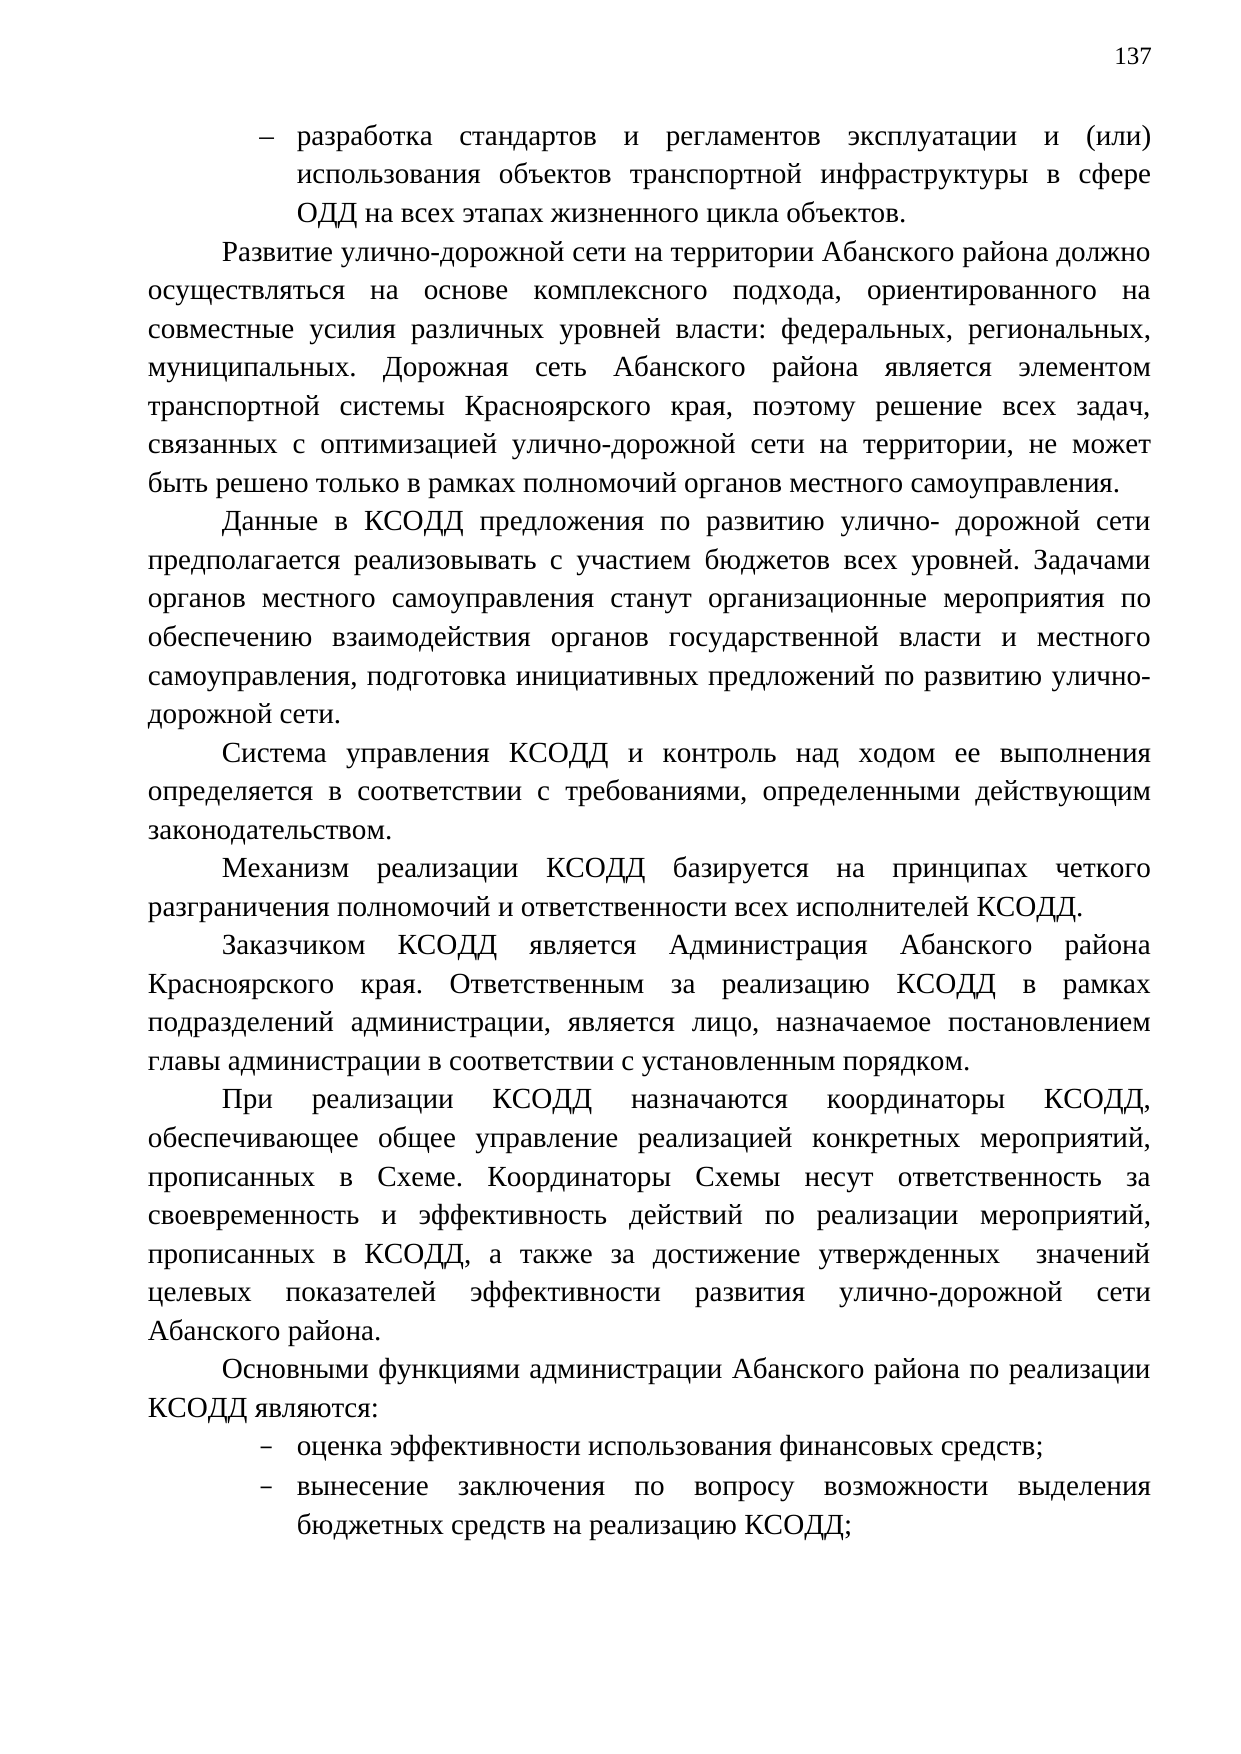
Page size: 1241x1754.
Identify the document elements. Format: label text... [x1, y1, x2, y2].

text Данные в КСОДД предложения по развитию улично- дорожной сети предполагается реализовывать с участием бюджетов всех уровней. Задачами органов местного самоуправления станут организационные мероприятия по обеспечению взаимодействия органов государственной власти и местного самоуправления, подготовка инициативных предложений по развитию улично-дорожной сети. [148, 503, 1152, 730]
list оценка эффективности использования финансовых средств; [259, 1428, 1152, 1463]
text Развитие улично-дорожной сети на территории Абанского района должно осуществляться на основе комплексного подхода, ориентированного на совместные усилия различных уровней власти: федеральных, региональных, муниципальных. Дорожная сеть Абанского района является элементом транспортной системы Красноярского края, поэтому решение всех задач, связанных с оптимизацией улично-дорожной сети на территории, не может быть решено только в рамках полномочий органов местного самоуправления. [148, 234, 1152, 498]
list разработка стандартов и регламентов эксплуатации и (или) использования объектов транспортной инфраструктуры в сфере ОДД на всех этапах жизненного цикла объектов. [259, 118, 1152, 229]
text Основными функциями администрации Абанского района по реализации КСОДД являются: [148, 1351, 1152, 1423]
list вынесение заключения по вопросу возможности выделения бюджетных средств на реализацию КСОДД; [259, 1468, 1152, 1541]
text Система управления КСОДД и контроль над ходом ее выполнения определяется в соответствии с требованиями, определенными действующим законодательством. [148, 735, 1152, 845]
text Заказчиком КСОДД является Администрация Абанского района Красноярского края. Ответственным за реализацию КСОДД в рамках подразделений администрации, является лицо, назначаемое постановлением главы администрации в соответствии с установленным порядком. [148, 927, 1152, 1077]
text Механизм реализации КСОДД базируется на принципах четкого разграничения полномочий и ответственности всех исполнителей КСОДД. [148, 850, 1152, 922]
text При реализации КСОДД назначаются координаторы КСОДД, обеспечивающее общее управление реализацией конкретных мероприятий, прописанных в Схеме. Координаторы Схемы несут ответственность за своевременность и эффективность действий по реализации мероприятий, прописанных в КСОДД, а также за достижение утвержденных значений целевых показателей эффективности развития улично-дорожной сети Абанского района. [148, 1082, 1152, 1346]
